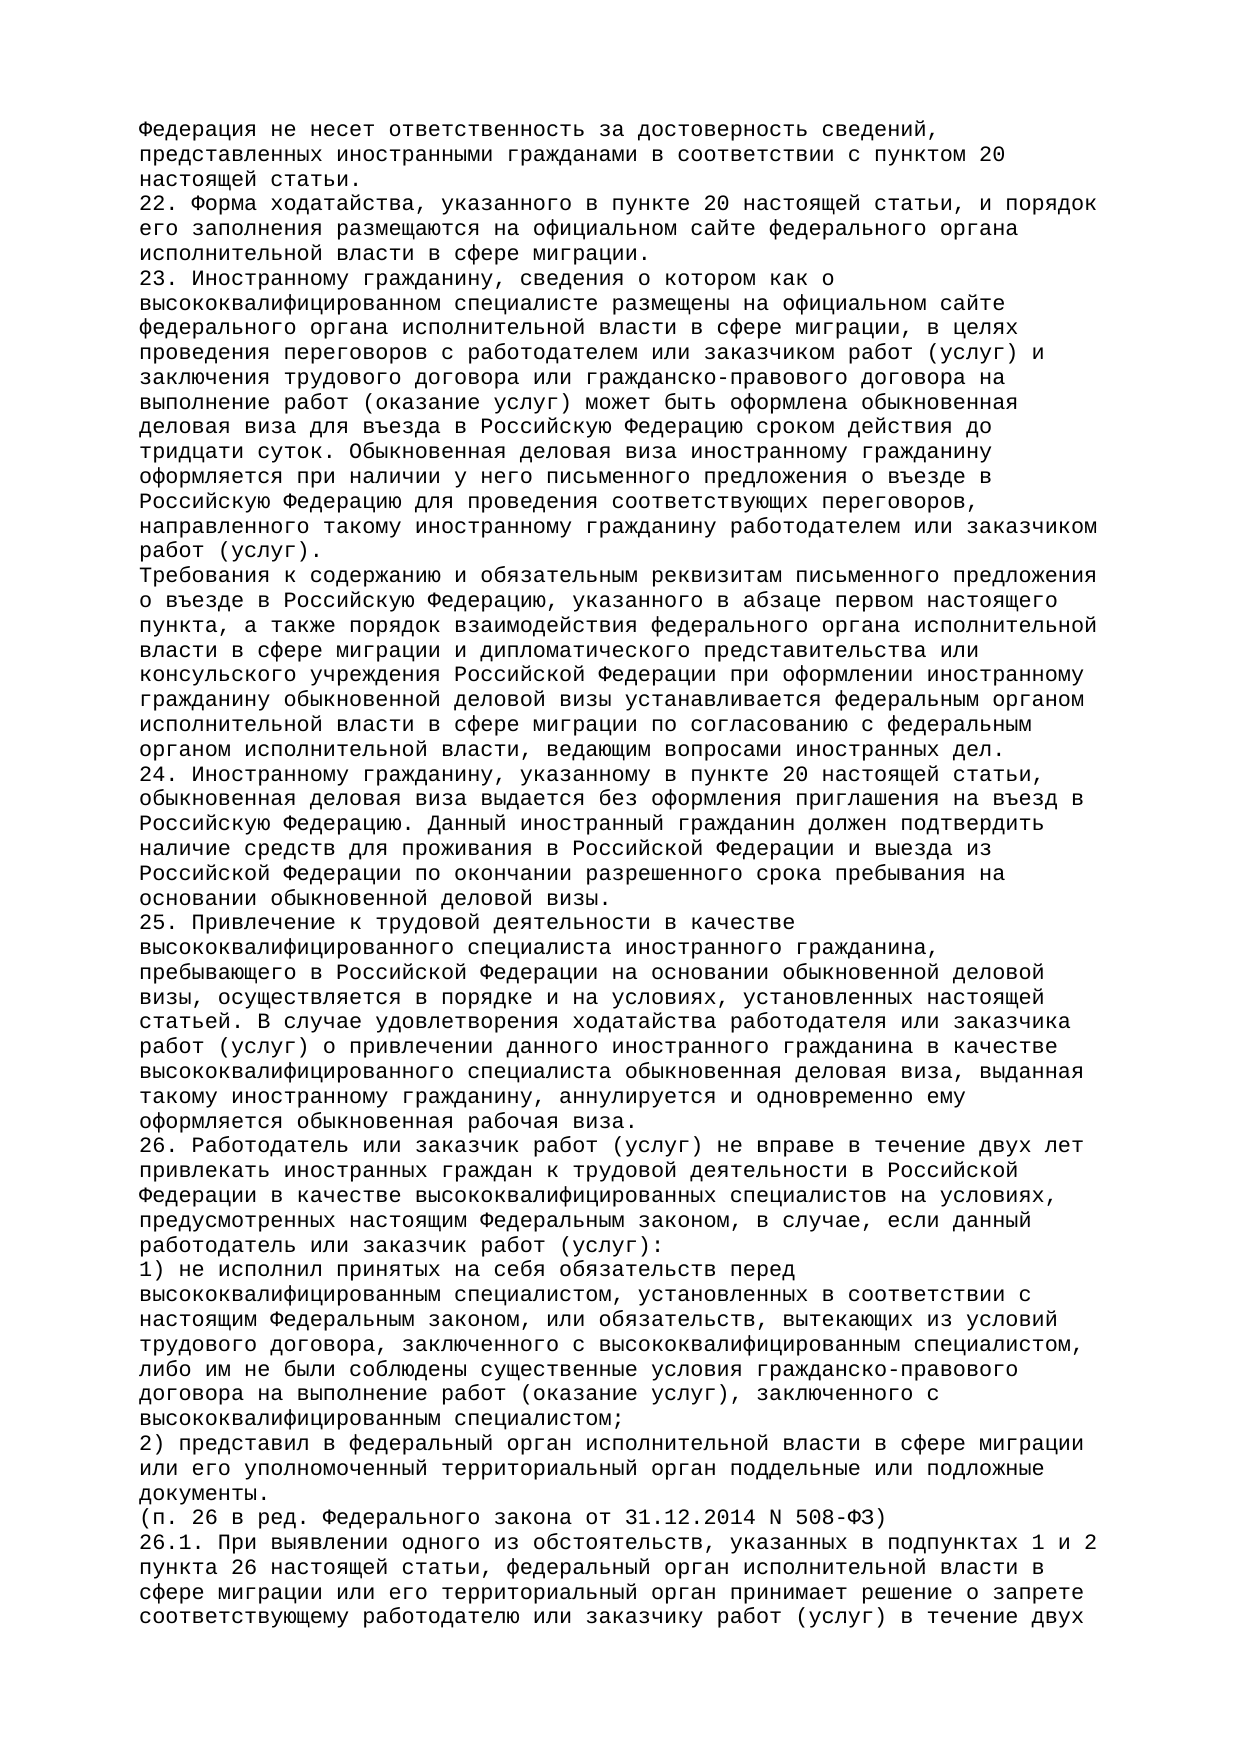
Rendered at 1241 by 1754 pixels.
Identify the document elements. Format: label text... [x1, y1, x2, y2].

text 24. Иностранному гражданину, указанному в пункте 20 настоящей статьи, обыкновенная деловая виза выдается без оформления приглашения на въезд в Российскую Федерацию. Данный иностранный гражданин должен подтвердить наличие средств для проживания в Российской Федерации и выезда из Российской Федерации по окончании разрешенного срока пребывания на основании обыкновенной деловой визы. [139, 763, 1101, 911]
text 26. Работодатель или заказчик работ (услуг) не вправе в течение двух лет привлекать иностранных граждан к трудовой деятельности в Российской Федерации в качестве высококвалифицированных специалистов на условиях, предусмотренных настоящим Федеральным законом, в случае, если данный работодатель или заказчик работ (услуг): [139, 1134, 1101, 1258]
text 25. Привлечение к трудовой деятельности в качестве высококвалифицированного специалиста иностранного гражданина, пребывающего в Российской Федерации на основании обыкновенной деловой визы, осуществляется в порядке и на условиях, установленных настоящей статьей. В случае удовлетворения ходатайства работодателя или заказчика работ (услуг) о привлечении данного иностранного гражданина в качестве высококвалифицированного специалиста обыкновенная деловая виза, выданная такому иностранному гражданину, аннулируется и одновременно ему оформляется обыкновенная рабочая виза. [139, 911, 1101, 1134]
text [139, 1531, 1101, 1630]
text 22. Форма ходатайства, указанного в пункте 20 настоящей статьи, и порядок его заполнения размещаются на официальном сайте федерального органа исполнительной власти в сфере миграции. [139, 192, 1101, 267]
text 23. Иностранному гражданину, сведения о котором как о высококвалифицированном специалисте размещены на официальном сайте федерального органа исполнительной власти в сфере миграции, в целях проведения переговоров с работодателем или заказчиком работ (услуг) и заключения трудового договора или гражданско-правового договора на выполнение работ (оказание услуг) может быть оформлена обыкновенная деловая виза для въезда в Российскую Федерацию сроком действия до тридцати суток. Обыкновенная деловая виза иностранному гражданину оформляется при наличии у него письменного предложения о въезде в Российскую Федерацию для проведения соответствующих переговоров, направленного такому иностранному гражданину работодателем или заказчиком работ (услуг). [139, 267, 1101, 564]
text 1) не исполнил принятых на себя обязательств перед высококвалифицированным специалистом, установленных в соответствии с настоящим Федеральным законом, или обязательств, вытекающих из условий трудового договора, заключенного с высококвалифицированным специалистом, либо им не были соблюдены существенные условия гражданско-правового договора на выполнение работ (оказание услуг), заключенного с высококвалифицированным специалистом; [139, 1258, 1101, 1432]
text Требования к содержанию и обязательным реквизитам письменного предложения о въезде в Российскую Федерацию, указанного в абзаце первом настоящего пункта, а также порядок взаимодействия федерального органа исполнительной власти в сфере миграции и дипломатического представительства или консульского учреждения Российской Федерации при оформлении иностранному гражданину обыкновенной деловой визы устанавливается федеральным органом исполнительной власти в сфере миграции по согласованию с федеральным органом исполнительной власти, ведающим вопросами иностранных дел. [139, 564, 1101, 763]
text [139, 118, 1101, 192]
text 2) представил в федеральный орган исполнительной власти в сфере миграции или его уполномоченный территориальный орган поддельные или подложные документы. [139, 1432, 1101, 1506]
text (п. 26 в ред. Федерального закона от 31.12.2014 N 508-ФЗ) [139, 1506, 1101, 1531]
